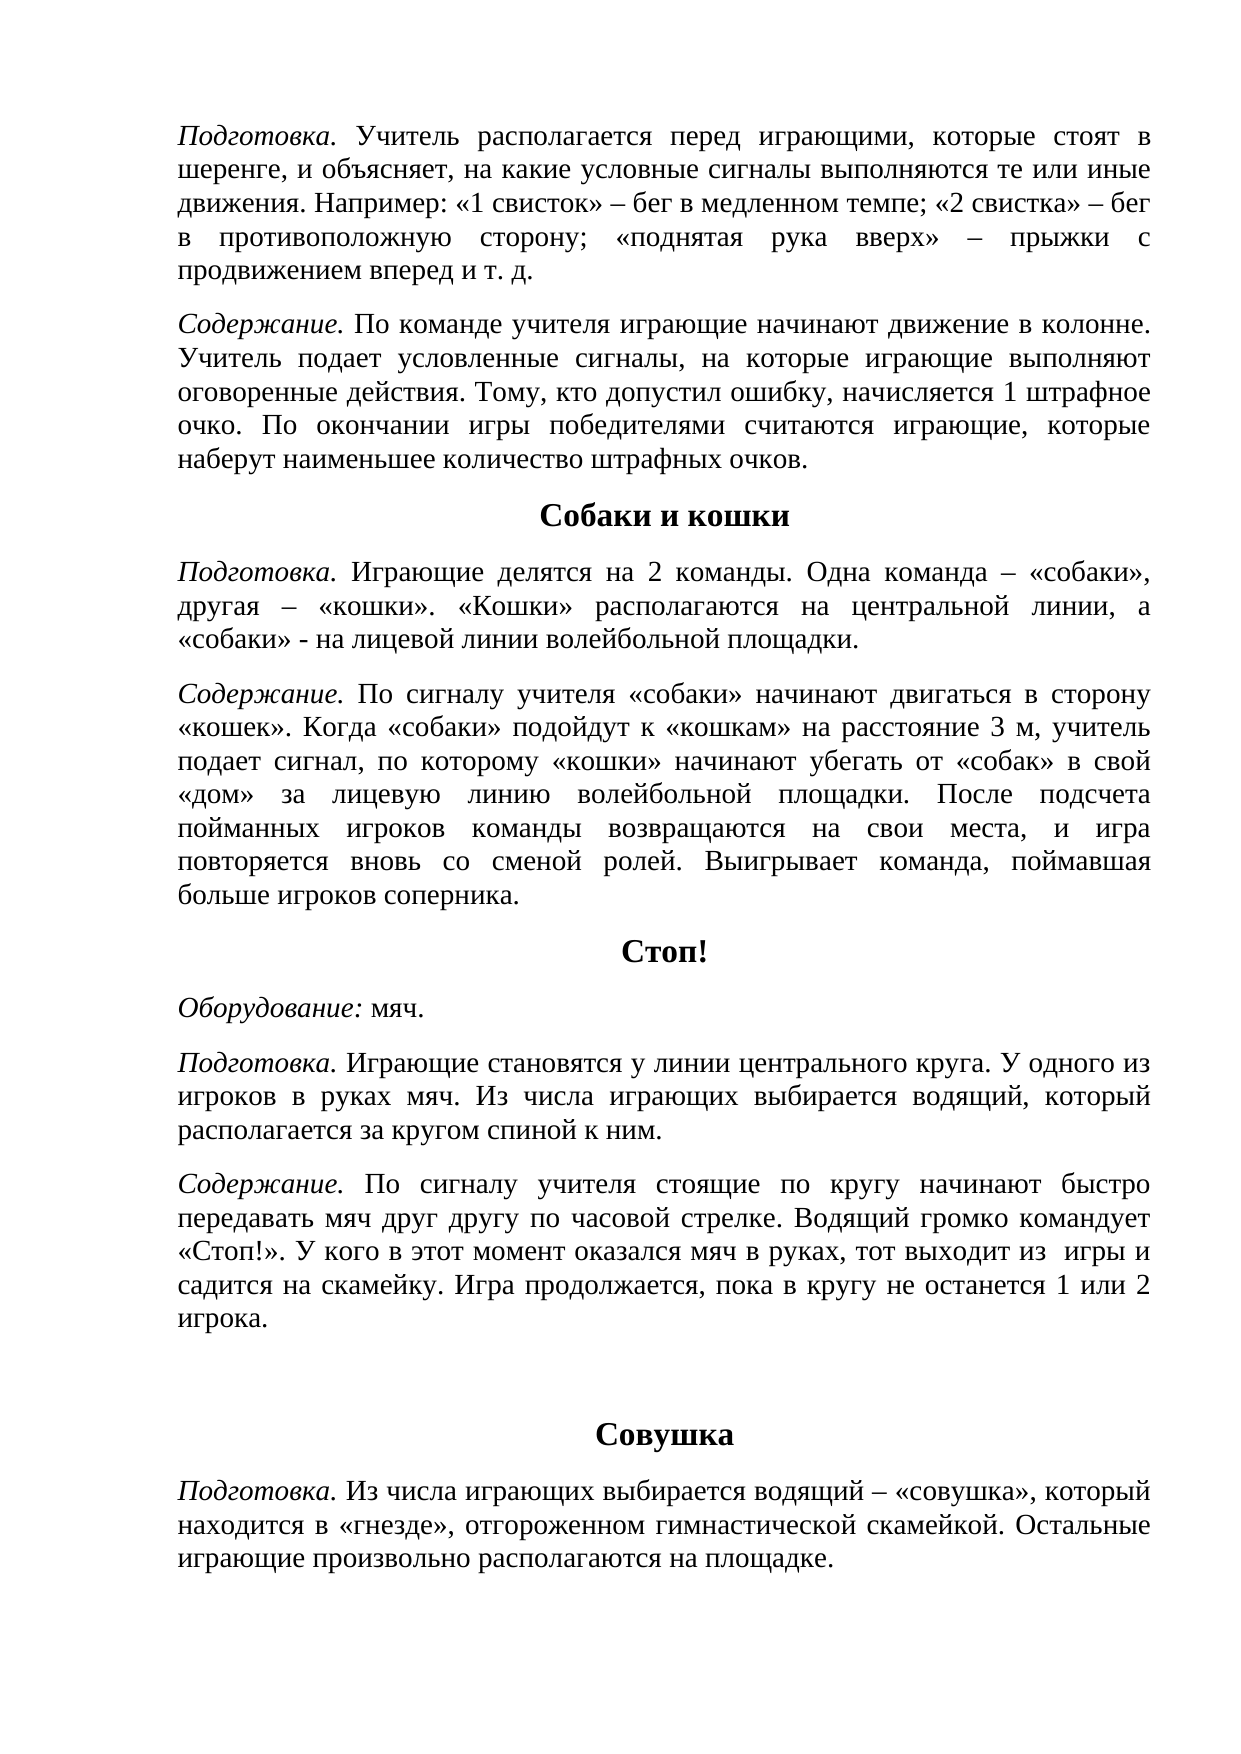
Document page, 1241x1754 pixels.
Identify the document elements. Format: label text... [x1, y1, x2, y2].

text Собаки и кошки [177, 495, 1152, 533]
text Содержание. По сигналу учителя стоящие по кругу начинают быстро передавать мяч друг другу по часовой стрелке. Водящий громко командует «Стоп!». У кого в этот момент оказался мяч в руках, тот выходит из игры и садится на скамейку. Игра продолжается, пока в кругу не останется 1 или 2 игрока. [177, 1166, 1152, 1334]
text Содержание. По команде учителя играющие начинают движение в колонне. Учитель подает условленные сигналы, на которые играющие выполняют оговоренные действия. Тому, кто допустил ошибку, начисляется 1 штрафное очко. По окончании игры победителями считаются играющие, которые наберут наименьшее количество штрафных очков. [177, 307, 1152, 474]
text Оборудование: мяч. [177, 991, 1152, 1024]
text Стоп! [177, 931, 1152, 970]
text Подготовка. Играющие делятся на 2 команды. Одна команда – «собаки», другая – «кошки». «Кошки» располагаются на центральной линии, а «собаки» - на лицевой линии волейбольной площадки. [177, 554, 1152, 655]
text Совушка [177, 1414, 1152, 1452]
text Подготовка. Учитель располагается перед играющими, которые стоят в шеренге, и объясняет, на какие условные сигналы выполняются те или иные движения. Например: «1 свисток» – бег в медленном темпе; «2 свистка» – бег в противоположную сторону; «поднятая рука вверх» – прыжки с продвижением вперед и т. д. [177, 118, 1152, 286]
text Подготовка. Из числа играющих выбирается водящий – «совушка», который находится в «гнезде», отгороженном гимнастической скамейкой. Остальные играющие произвольно располагаются на площадке. [177, 1473, 1152, 1574]
text Подготовка. Играющие становятся у линии центрального круга. У одного из игроков в руках мяч. Из числа играющих выбирается водящий, который располагается за кругом спиной к ним. [177, 1045, 1152, 1146]
text Содержание. По сигналу учителя «собаки» начинают двигаться в сторону «кошек». Когда «собаки» подойдут к «кошкам» на расстояние 3 м, учитель подает сигнал, по которому «кошки» начинают убегать от «собак» в свой «дом» за лицевую линию волейбольной площадки. После подсчета пойманных игроков команды возвращаются на свои места, и игра повторяется вновь со сменой ролей. Выигрывает команда, поймавшая больше игроков соперника. [177, 676, 1152, 911]
